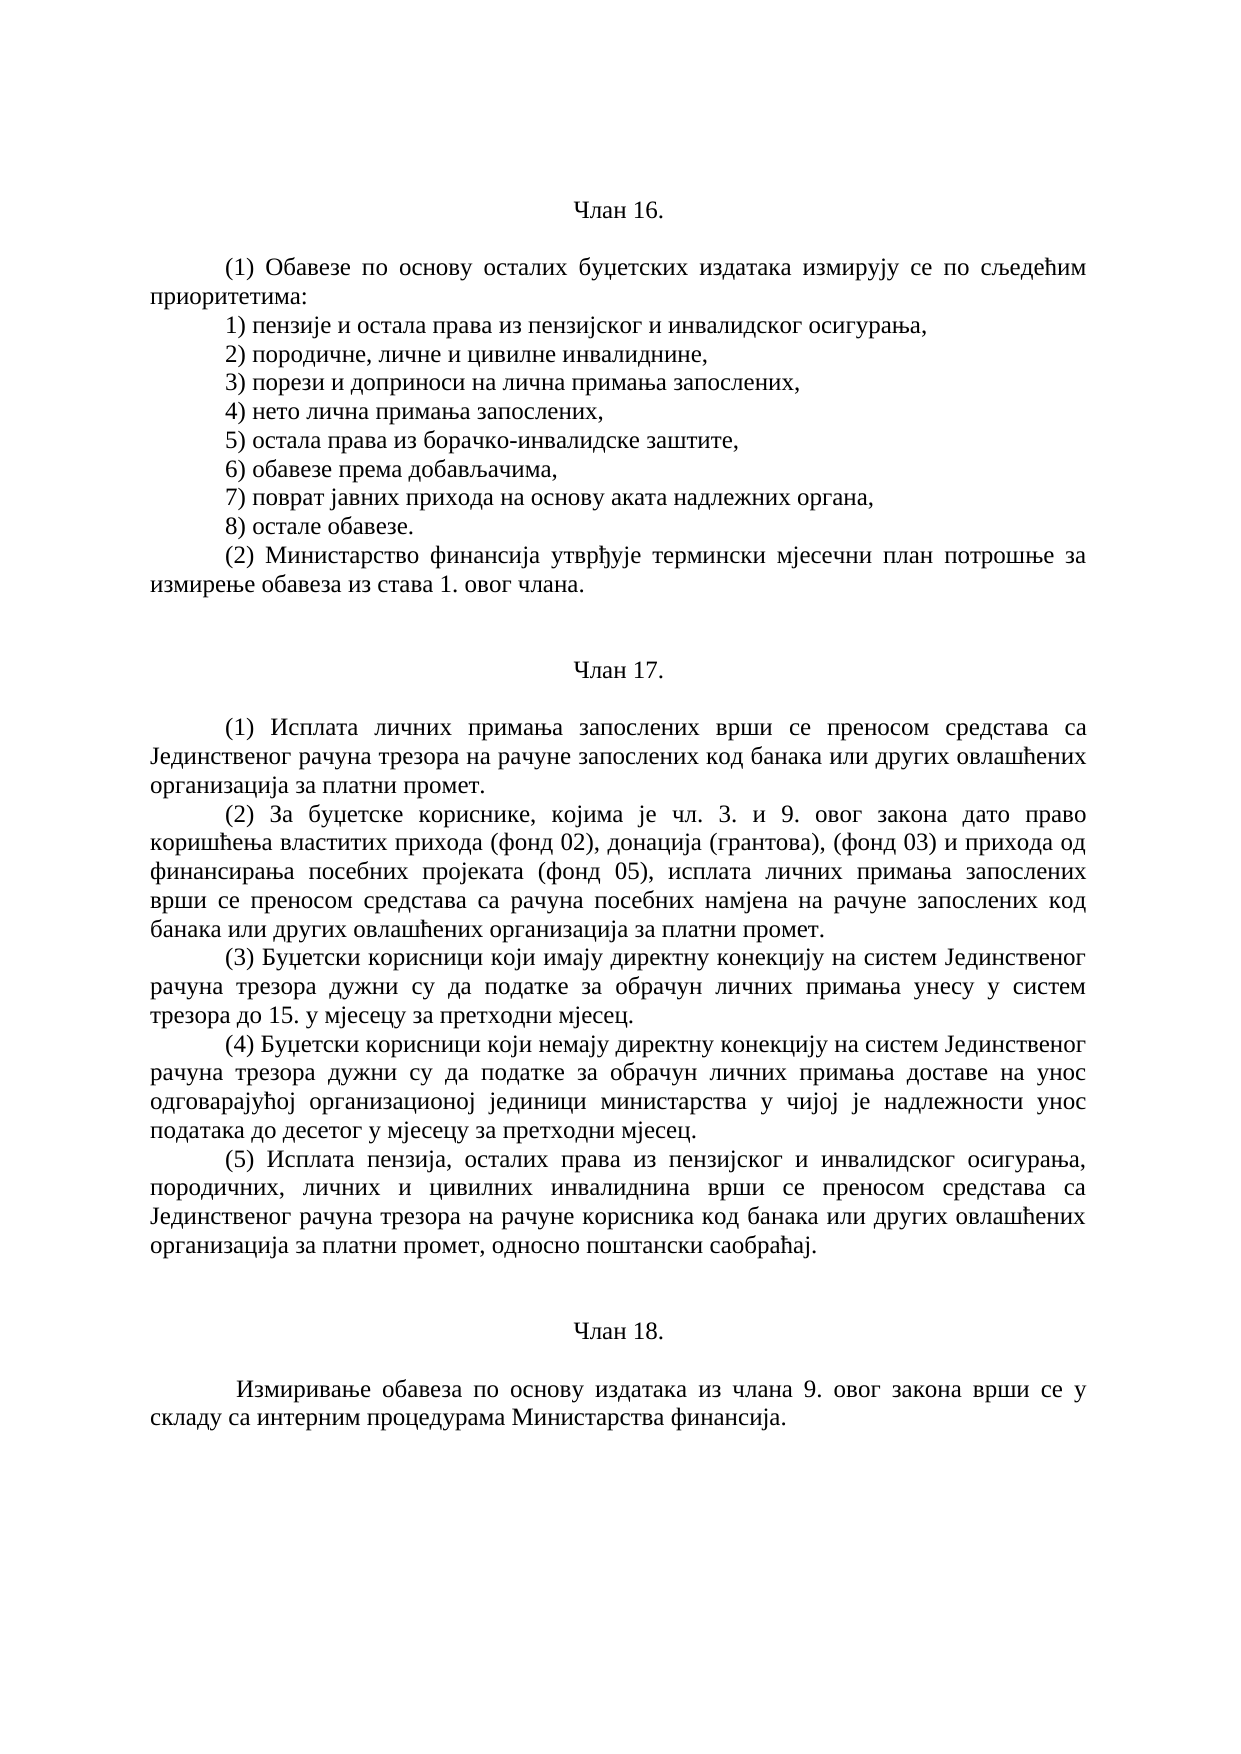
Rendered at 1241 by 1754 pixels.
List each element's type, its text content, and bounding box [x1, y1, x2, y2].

text 7) поврат јавних прихода на основу аката надлежних органа, [150, 482, 1087, 511]
text 3) порези и доприноси на лична примања запослених, [150, 367, 1087, 396]
text (3) Буџетски корисници који имају директну конекцију на систем Јединственог рачуна трезора дужни су да податке за обрачун личних примања унесу у систем трезора до 15. у мјесецу за претходни мјесец. [150, 942, 1087, 1029]
text (2) За буџетске кориснике, којима је чл. 3. и 9. овог закона дато право коришћења властитих прихода (фонд 02), донација (грантова), (фонд 03) и прихода од финансирања посебних пројеката (фонд 05), исплата личних примања запослених врши се преносом средстава са рачуна посебних намјена на рачуне запослених код банака или других овлашћених организација за платни промет. [150, 799, 1087, 942]
text 1) пензије и остала права из пензијског и инвалидског осигурања, [150, 310, 1087, 339]
text 8) остале обавезе. [150, 511, 1087, 540]
text Члан 17. [150, 655, 1087, 684]
text 2) породичне, личне и цивилне инвалиднине, [150, 339, 1087, 367]
text (1) Исплата личних примања запослених врши се преносом средстава са Јединственог рачуна трезора на рачуне запослених код банака или других овлашћених организација за платни промет. [150, 712, 1087, 799]
text (1) Обавезе по основу осталих буџетских издатака измирују се по сљедећим приоритетима: [150, 252, 1087, 310]
text 4) нето лична примања запослених, [150, 396, 1087, 425]
text (4) Буџетски корисници који немају директну конекцију на систем Јединственог рачуна трезора дужни су да податке за обрачун личних примања доставе на унос одговарајућој организационој јединици министарства у чијој је надлежности унос података до десетог у мјесецу за претходни мјесец. [150, 1029, 1087, 1144]
text (5) Исплата пензија, осталих права из пензијског и инвалидског осигурања, породичних, личних и цивилних инвалиднина врши се преносом средстава са Јединственог рачуна трезора на рачуне корисника код банака или других овлашћених организација за платни промет, односно поштански саобраћај. [150, 1144, 1087, 1259]
text Измиривање обавеза по основу издатака из члана 9. овог закона врши се у складу са интерним процедурама Министарства финансија. [150, 1374, 1087, 1431]
text Члан 16. [150, 195, 1087, 224]
text Члан 18. [150, 1316, 1087, 1345]
text 5) остала права из борачко-инвалидске заштите, [150, 425, 1087, 454]
text (2) Министарство финансија утврђује термински мјесечни план потрошње за измирење обавеза из става 1. овог члана. [150, 540, 1087, 597]
text 6) обавезе према добављачима, [150, 454, 1087, 482]
